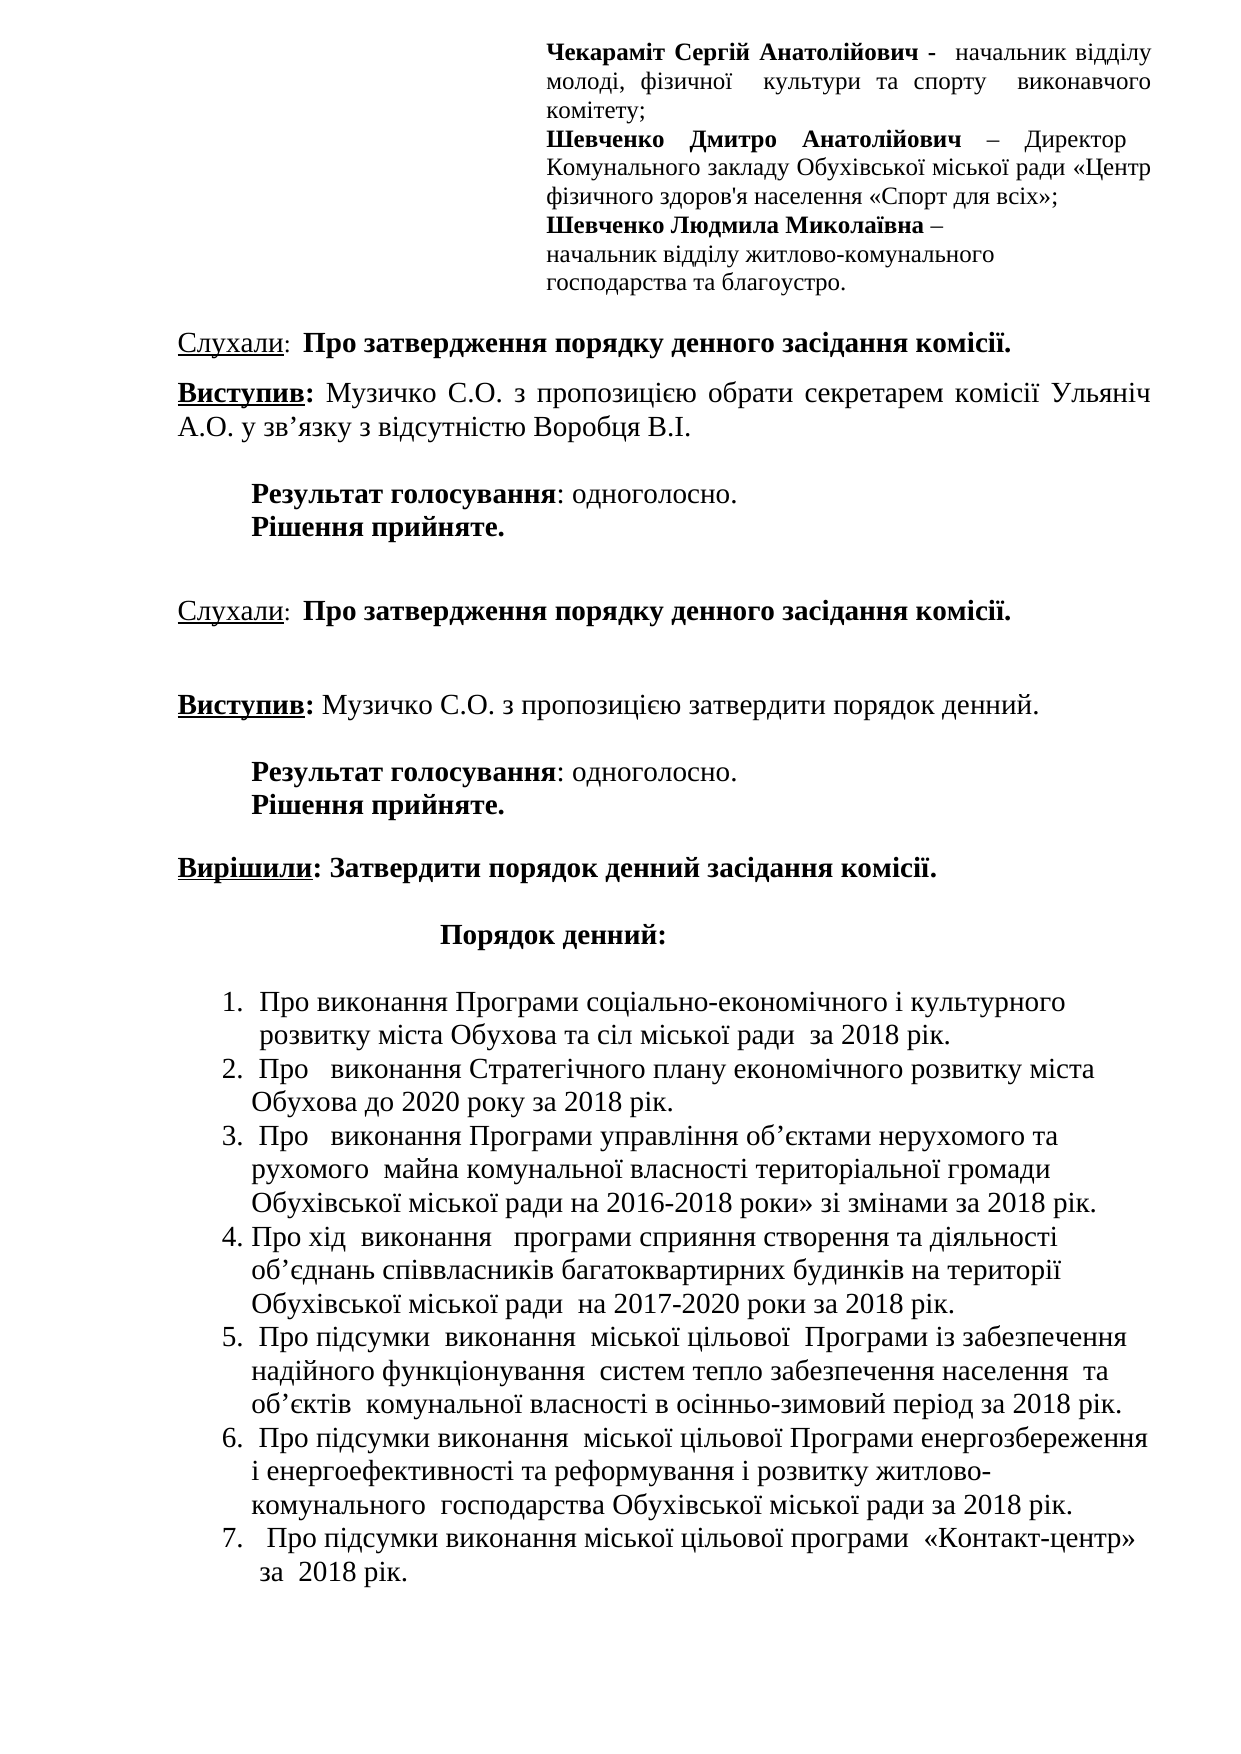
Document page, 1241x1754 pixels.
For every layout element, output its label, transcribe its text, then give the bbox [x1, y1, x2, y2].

text Виступив: Музичко С.О. з пропозицією затвердити порядок денний. [177, 687, 1152, 720]
text Виступив: Музичко С.О. з пропозицією обрати секретарем комісії Ульяніч А.О. у зв’язку з відсутністю Воробця В.І. [177, 375, 1152, 442]
text Шевченко Людмила Миколаївна – [472, 210, 1152, 239]
text Слухали: Про затвердження порядку денного засідання комісії. [177, 593, 1152, 627]
list Про виконання Стратегічного плану економічного розвитку міста Обухова до 2020 року за 2018 рік. [222, 1051, 1152, 1118]
text Порядок денний: [177, 917, 1152, 950]
list Про підсумки виконання міської цільової Програми енергозбереження і енергоефективності та реформування і розвитку житлово-комунального господарства Обухівської міської ради за 2018 рік. [222, 1420, 1152, 1521]
list Про виконання Програми управління об’єктами нерухомого та рухомого майна комунальної власності територіальної громади Обухівської міської ради на 2016-2018 роки» зі змінами за 2018 рік. [222, 1118, 1152, 1219]
text Шевченко Дмитро Анатолійович – Директор Комунального закладу Обухівської міської ради «Центр фізичного здоров'я населення «Спорт для всіх»; [546, 124, 1152, 210]
text Вирішили: Затвердити порядок денний засідання комісії. [177, 850, 1152, 883]
list Про виконання Програми соціально-економічного і культурного розвитку міста Обухова та сіл міської ради за 2018 рік. [222, 984, 1152, 1051]
list Про підсумки виконання міської цільової Програми із забезпечення надійного функціонування систем тепло забезпечення населення та об’єктів комунальної власності в осінньо-зимовий період за 2018 рік. [222, 1319, 1152, 1420]
text Чекараміт Сергій Анатолійович - начальник відділу молоді, фізичної культури та спорту виконавчого комітету; [546, 37, 1152, 124]
list Про підсумки виконання міської цільової програми «Контакт-центр» за 2018 рік. [222, 1521, 1152, 1588]
text господарства та благоустро. [508, 267, 1152, 296]
text Результат голосування: одноголосно. [177, 476, 1152, 509]
list Про хід виконання програми сприяння створення та діяльності об’єднань співвласників багатоквартирних будинків на території Обухівської міської ради на 2017-2020 роки за 2018 рік. [222, 1219, 1152, 1319]
text Рішення прийняте. [177, 509, 1152, 543]
text начальник відділу житлово-комунального [508, 239, 1152, 267]
text Рішення прийняте. [177, 787, 1152, 821]
text Слухали: Про затвердження порядку денного засідання комісії. [177, 325, 1152, 358]
text Результат голосування: одноголосно. [177, 754, 1152, 787]
